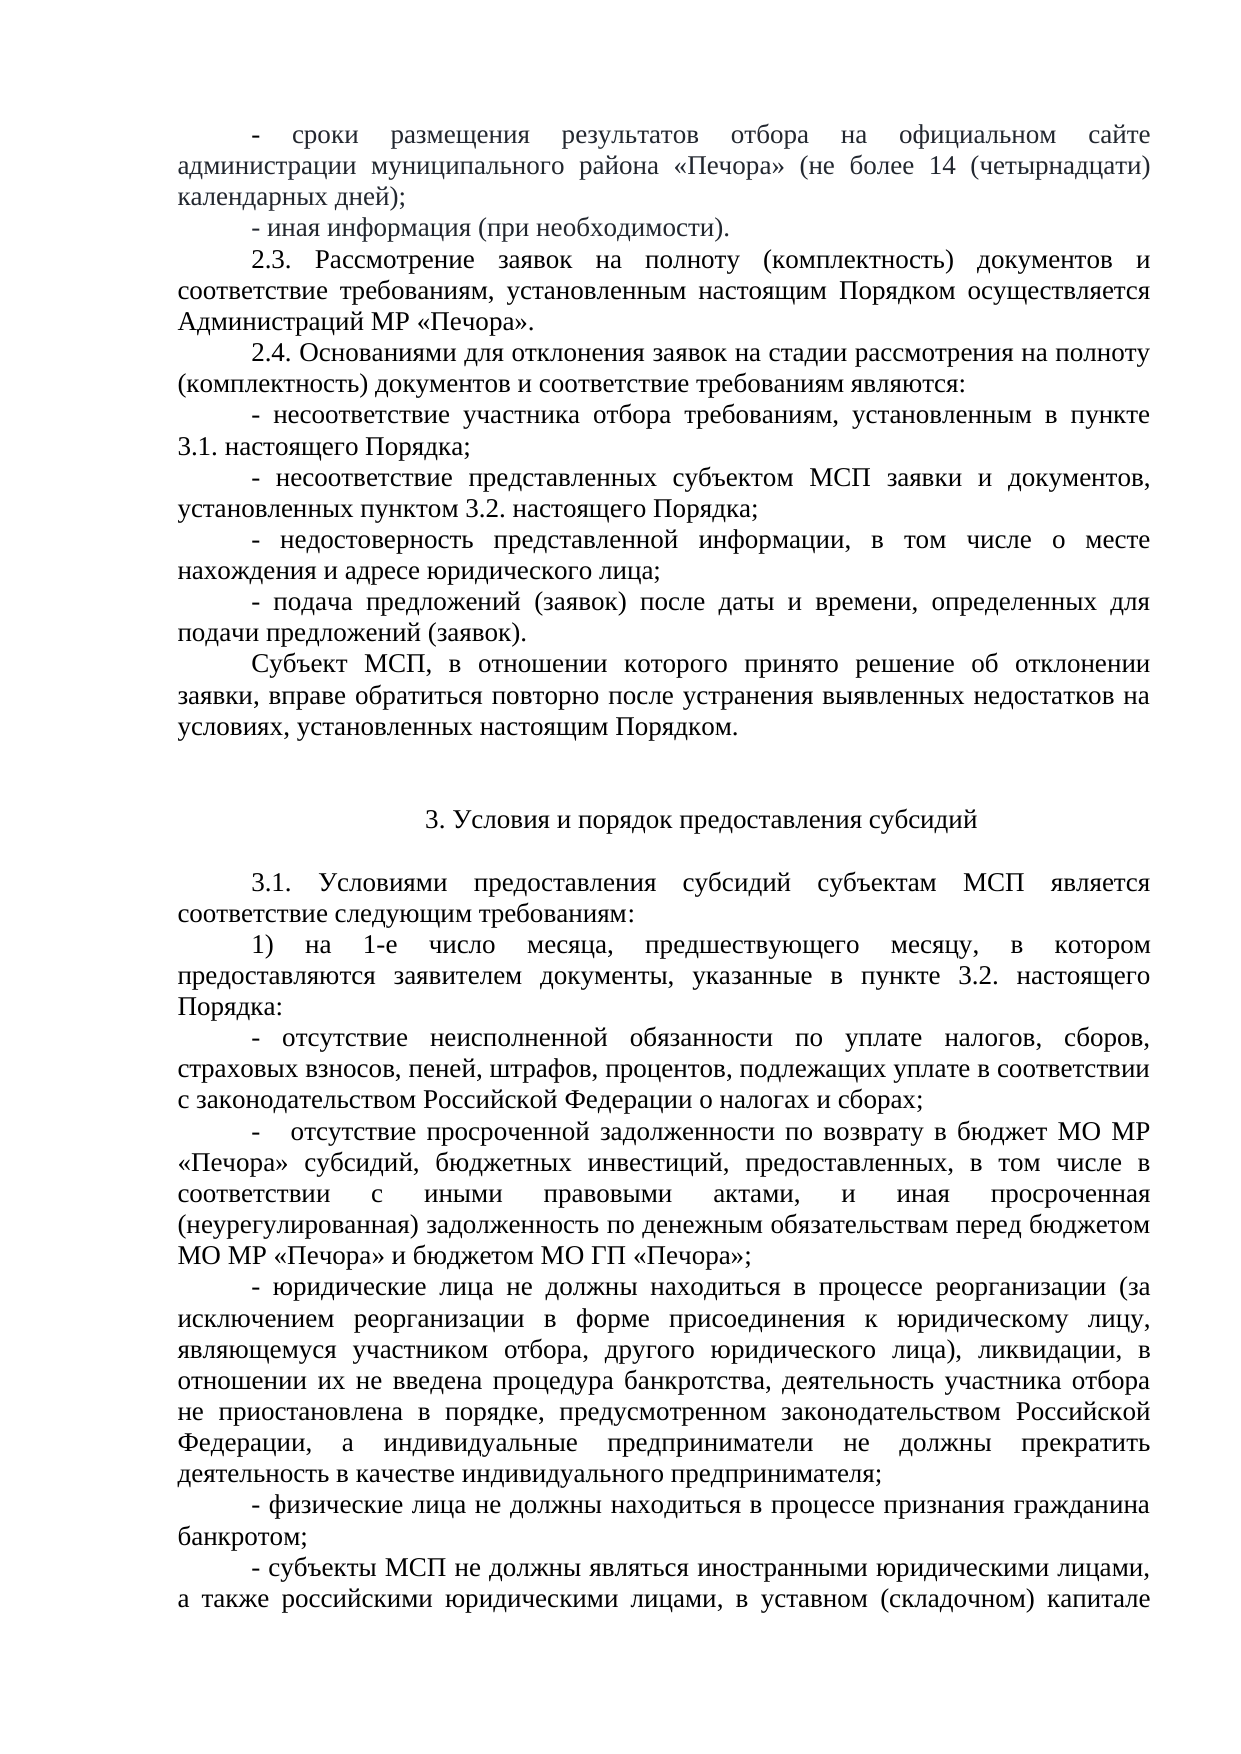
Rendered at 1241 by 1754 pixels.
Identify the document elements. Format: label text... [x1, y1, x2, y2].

text - подача предложений (заявок) после даты и времени, определенных для подачи предложений (заявок). [177, 585, 1152, 648]
text 3. Условия и порядок предоставления субсидий [177, 803, 1152, 834]
text - физические лица не должны находиться в процессе признания гражданина банкротом; [177, 1488, 1152, 1551]
text - несоответствие участника отбора требованиям, установленным в пункте 3.1. настоящего Порядка; [177, 398, 1152, 461]
text Субъект МСП, в отношении которого принято решение об отклонении заявки, вправе обратиться повторно после устранения выявленных недостатков на условиях, установленных настоящим Порядком. [177, 648, 1152, 741]
text - сроки размещения результатов отбора на официальном сайте администрации муниципального района «Печора» (не более 14 (четырнадцати) календарных дней); [177, 118, 1152, 212]
text - недостоверность представленной информации, в том числе о месте нахождения и адресе юридического лица; [177, 523, 1152, 585]
text - отсутствие просроченной задолженности по возврату в бюджет МО МР «Печора» субсидий, бюджетных инвестиций, предоставленных, в том числе в соответствии с иными правовыми актами, и иная просроченная (неурегулированная) задолженность по денежным обязательствам перед бюджетом МО МР «Печора» и бюджетом МО ГП «Печора»; [177, 1115, 1152, 1271]
text 2.3. Рассмотрение заявок на полноту (комплектность) документов и соответствие требованиям, установленным настоящим Порядком осуществляется Администраций МР «Печора». [177, 243, 1152, 336]
text 2.4. Основаниями для отклонения заявок на стадии рассмотрения на полноту (комплектность) документов и соответствие требованиям являются: [177, 336, 1152, 398]
text - несоответствие представленных субъектом МСП заявки и документов, установленных пунктом 3.2. настоящего Порядка; [177, 461, 1152, 523]
text - юридические лица не должны находиться в процессе реорганизации (за исключением реорганизации в форме присоединения к юридическому лицу, являющемуся участником отбора, другого юридического лица), ликвидации, в отношении их не введена процедура банкротства, деятельность участника отбора не приостановлена в порядке, предусмотренном законодательством Российской Федерации, а индивидуальные предприниматели не должны прекратить деятельность в качестве индивидуального предпринимателя; [177, 1271, 1152, 1488]
text - иная информация (при необходимости). [177, 212, 1152, 243]
text - отсутствие неисполненной обязанности по уплате налогов, сборов, страховых взносов, пеней, штрафов, процентов, подлежащих уплате в соответствии с законодательством Российской Федерации о налогах и сборах; [177, 1021, 1152, 1115]
text 1) на 1-е число месяца, предшествующего месяцу, в котором предоставляются заявителем документы, указанные в пункте 3.2. настоящего Порядка: [177, 928, 1152, 1021]
text 3.1. Условиями предоставления субсидий субъектам МСП является соответствие следующим требованиям: [177, 866, 1152, 928]
